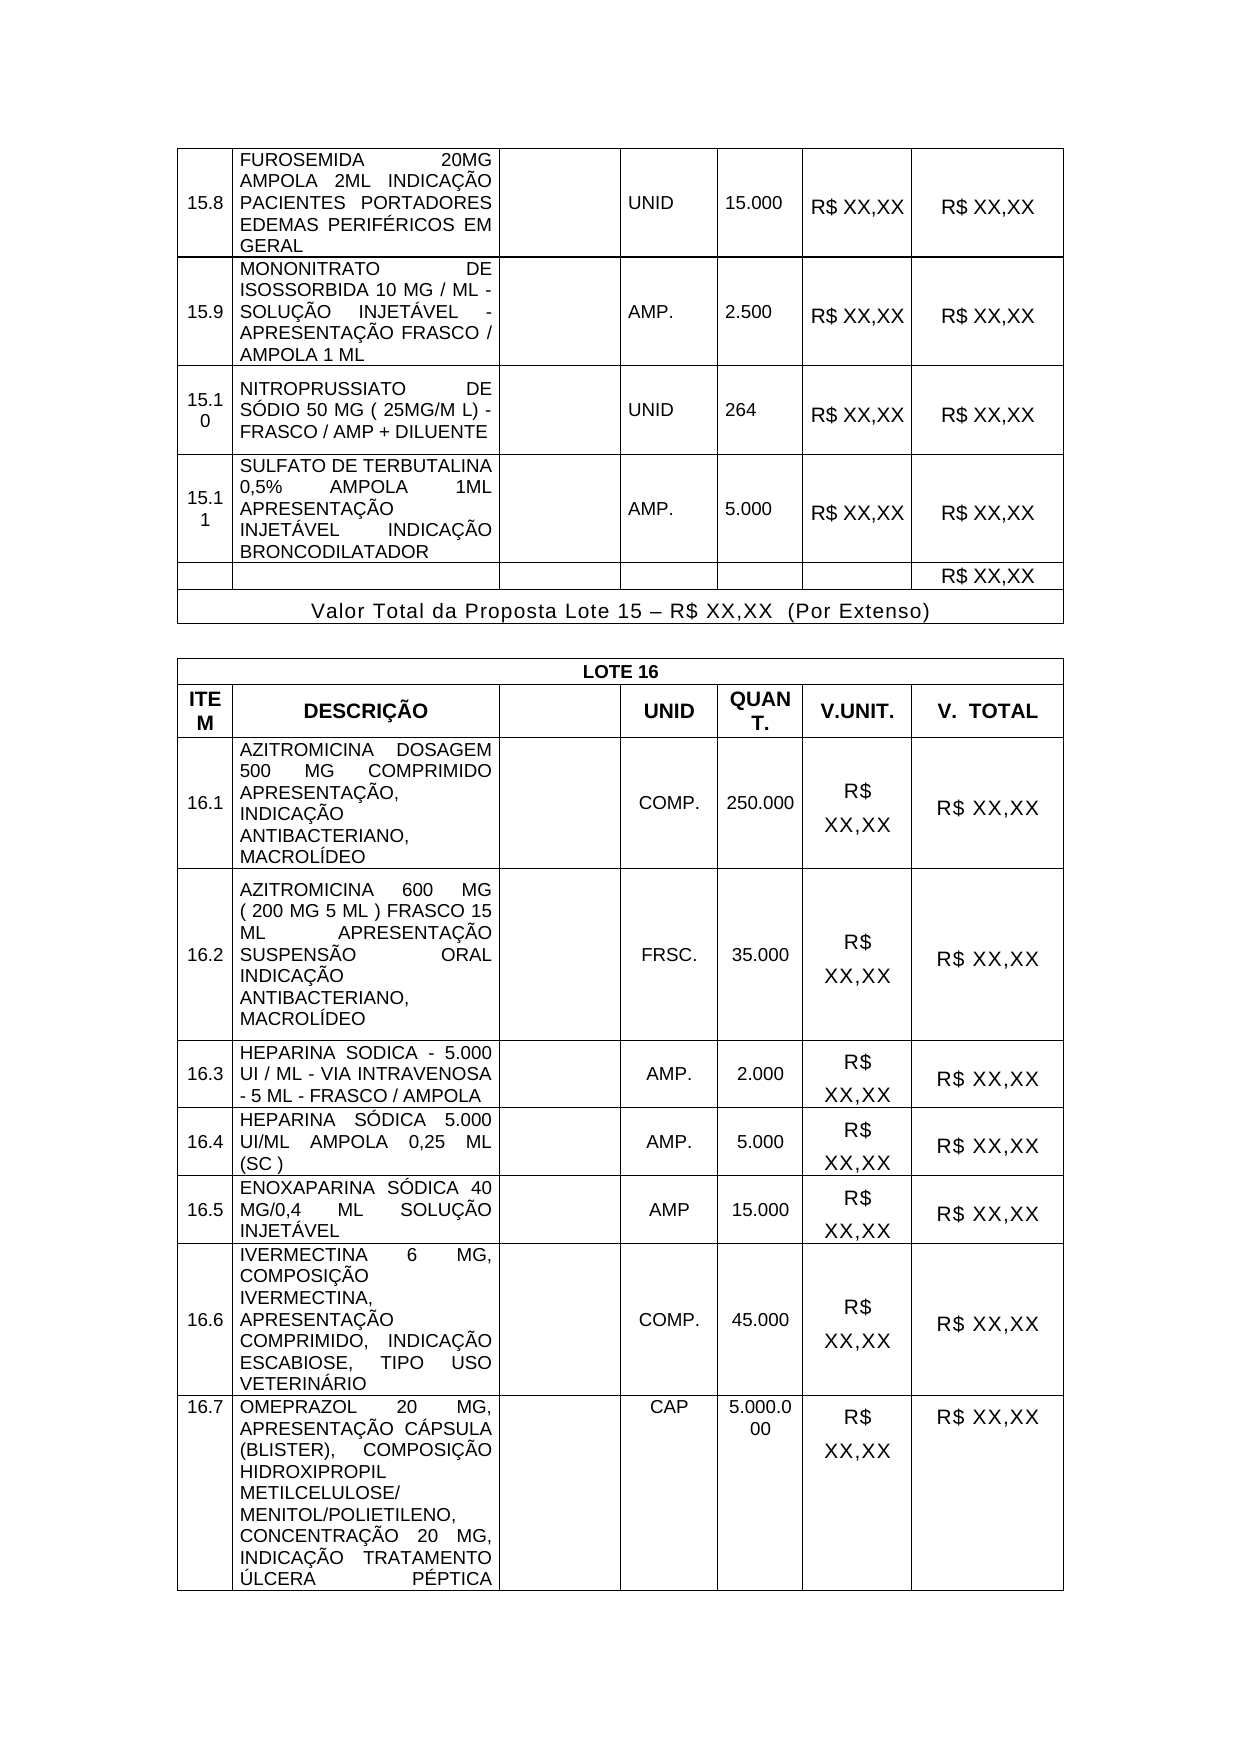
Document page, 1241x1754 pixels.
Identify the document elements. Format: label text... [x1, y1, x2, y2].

table_cell R$ XX,XX [912, 366, 1063, 453]
table_cell R$ XX,XX [803, 1108, 911, 1175]
table_cell R$ XX,XX [803, 869, 911, 1039]
table_cell 5.000 [718, 1108, 802, 1175]
table_cell R$ XX,XX [803, 258, 911, 365]
table_cell IVERMECTINA 6 MG, COMPOSIÇÃO IVERMECTINA, APRESENTAÇÃO COMPRIMIDO, INDICAÇÃO ESCABIOSE, TIPO USO VETERINÁRIO [233, 1244, 499, 1395]
table_cell 16.7 [178, 1396, 232, 1590]
table_cell HEPARINA SÓDICA 5.000 UI/ML AMPOLA 0,25 ML (SC ) [233, 1108, 499, 1175]
table_cell [718, 563, 802, 589]
table_cell QUANT. [718, 685, 802, 737]
table_cell 15.9 [178, 258, 232, 365]
table_cell R$ XX,XX [912, 1041, 1063, 1107]
table_cell [500, 149, 620, 256]
table_cell [500, 1244, 620, 1395]
table_cell UNID [621, 366, 717, 453]
table_cell 35.000 [718, 869, 802, 1039]
table_cell [500, 366, 620, 453]
table_cell AMP. [621, 258, 717, 365]
table_cell 16.3 [178, 1041, 232, 1107]
table_cell NITROPRUSSIATO DE SÓDIO 50 MG ( 25MG/M L) - FRASCO / AMP + DILUENTE [233, 366, 499, 453]
table_cell CAP [621, 1396, 717, 1590]
table_cell R$ XX,XX [803, 455, 911, 562]
table_cell 250.000 [718, 738, 802, 868]
table_cell [500, 1108, 620, 1175]
table_cell 16.5 [178, 1176, 232, 1243]
table_cell R$ XX,XX [912, 738, 1063, 868]
table_cell 15.11 [178, 455, 232, 562]
table_cell R$ XX,XX [803, 1244, 911, 1395]
table_cell UNID [621, 149, 717, 256]
table_cell R$ XX,XX [803, 149, 911, 256]
table_cell [803, 563, 911, 589]
table_cell R$ XX,XX [912, 258, 1063, 365]
table_cell COMP. [621, 738, 717, 868]
table_cell R$ XX,XX [803, 366, 911, 453]
table_cell 16.2 [178, 869, 232, 1039]
table_cell 16.6 [178, 1244, 232, 1395]
table_cell 2.500 [718, 258, 802, 365]
table_cell R$ XX,XX [912, 869, 1063, 1039]
table_cell R$ XX,XX [803, 738, 911, 868]
table_cell 16.1 [178, 738, 232, 868]
table_cell AMP. [621, 1041, 717, 1107]
table_cell [500, 738, 620, 868]
table_cell [500, 1176, 620, 1243]
table_cell MONONITRATO DE ISOSSORBIDA 10 MG / ML - SOLUÇÃO INJETÁVEL - APRESENTAÇÃO FRASCO / AMPOLA 1 ML [233, 258, 499, 365]
table_header LOTE 16 [178, 659, 1063, 684]
table_cell R$ XX,XX [912, 1396, 1063, 1590]
table_cell 5.000 [718, 455, 802, 562]
table_cell 15.000 [718, 149, 802, 256]
table_cell 2.000 [718, 1041, 802, 1107]
table_cell 15.8 [178, 149, 232, 256]
table_cell [500, 563, 620, 589]
table_cell R$ XX,XX [912, 563, 1063, 589]
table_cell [233, 1396, 499, 1590]
table_cell R$ XX,XX [803, 1396, 911, 1590]
table_cell 45.000 [718, 1244, 802, 1395]
table_cell AMP. [621, 455, 717, 562]
table_cell V.UNIT. [803, 685, 911, 737]
table_cell HEPARINA SODICA - 5.000 UI / ML - VIA INTRAVENOSA - 5 ML - FRASCO / AMPOLA [233, 1041, 499, 1107]
table_cell R$ XX,XX [803, 1176, 911, 1243]
table_cell 15.10 [178, 366, 232, 453]
table_cell 15.000 [718, 1176, 802, 1243]
table_cell AZITROMICINA 600 MG ( 200 MG 5 ML ) FRASCO 15 ML APRESENTAÇÃO SUSPENSÃO ORAL INDICAÇÃO ANTIBACTERIANO, MACROLÍDEO [233, 869, 499, 1039]
table_cell [233, 563, 499, 589]
table_cell [500, 1041, 620, 1107]
table_cell [500, 1396, 620, 1590]
table_cell R$ XX,XX [912, 149, 1063, 256]
table_cell R$ XX,XX [912, 455, 1063, 562]
table_cell FUROSEMIDA 20MG AMPOLA 2ML INDICAÇÃO PACIENTES PORTADORES EDEMAS PERIFÉRICOS EM GERAL [233, 149, 499, 256]
table_cell R$ XX,XX [912, 1176, 1063, 1243]
table_cell R$ XX,XX [803, 1041, 911, 1107]
table_cell [500, 685, 620, 737]
table_cell [500, 455, 620, 562]
table_cell 16.4 [178, 1108, 232, 1175]
table_cell UNID [621, 685, 717, 737]
table_cell FRSC. [621, 869, 717, 1039]
table_cell [500, 869, 620, 1039]
table_cell [500, 258, 620, 365]
table_cell 264 [718, 366, 802, 453]
table_cell SULFATO DE TERBUTALINA 0,5% AMPOLA 1ML APRESENTAÇÃO INJETÁVEL INDICAÇÃO BRONCODILATADOR [233, 455, 499, 562]
table_cell ENOXAPARINA SÓDICA 40 MG/0,4 ML SOLUÇÃO INJETÁVEL [233, 1176, 499, 1243]
table_cell V. TOTAL [912, 685, 1063, 737]
table_cell R$ XX,XX [912, 1108, 1063, 1175]
table_cell AMP [621, 1176, 717, 1243]
table_cell [178, 563, 232, 589]
table_cell AZITROMICINA DOSAGEM 500 MG COMPRIMIDO APRESENTAÇÃO, INDICAÇÃO ANTIBACTERIANO, MACROLÍDEO [233, 738, 499, 868]
table_cell ITEM [178, 685, 232, 737]
table_cell R$ XX,XX [912, 1244, 1063, 1395]
table_cell [621, 563, 717, 589]
table_cell 5.000.000 [718, 1396, 802, 1590]
table_cell AMP. [621, 1108, 717, 1175]
table_cell COMP. [621, 1244, 717, 1395]
table_cell DESCRIÇÃO [233, 685, 499, 737]
table_cell Valor Total da Proposta Lote 15 – R$ XX,XX (Por Extenso) [178, 590, 1063, 623]
